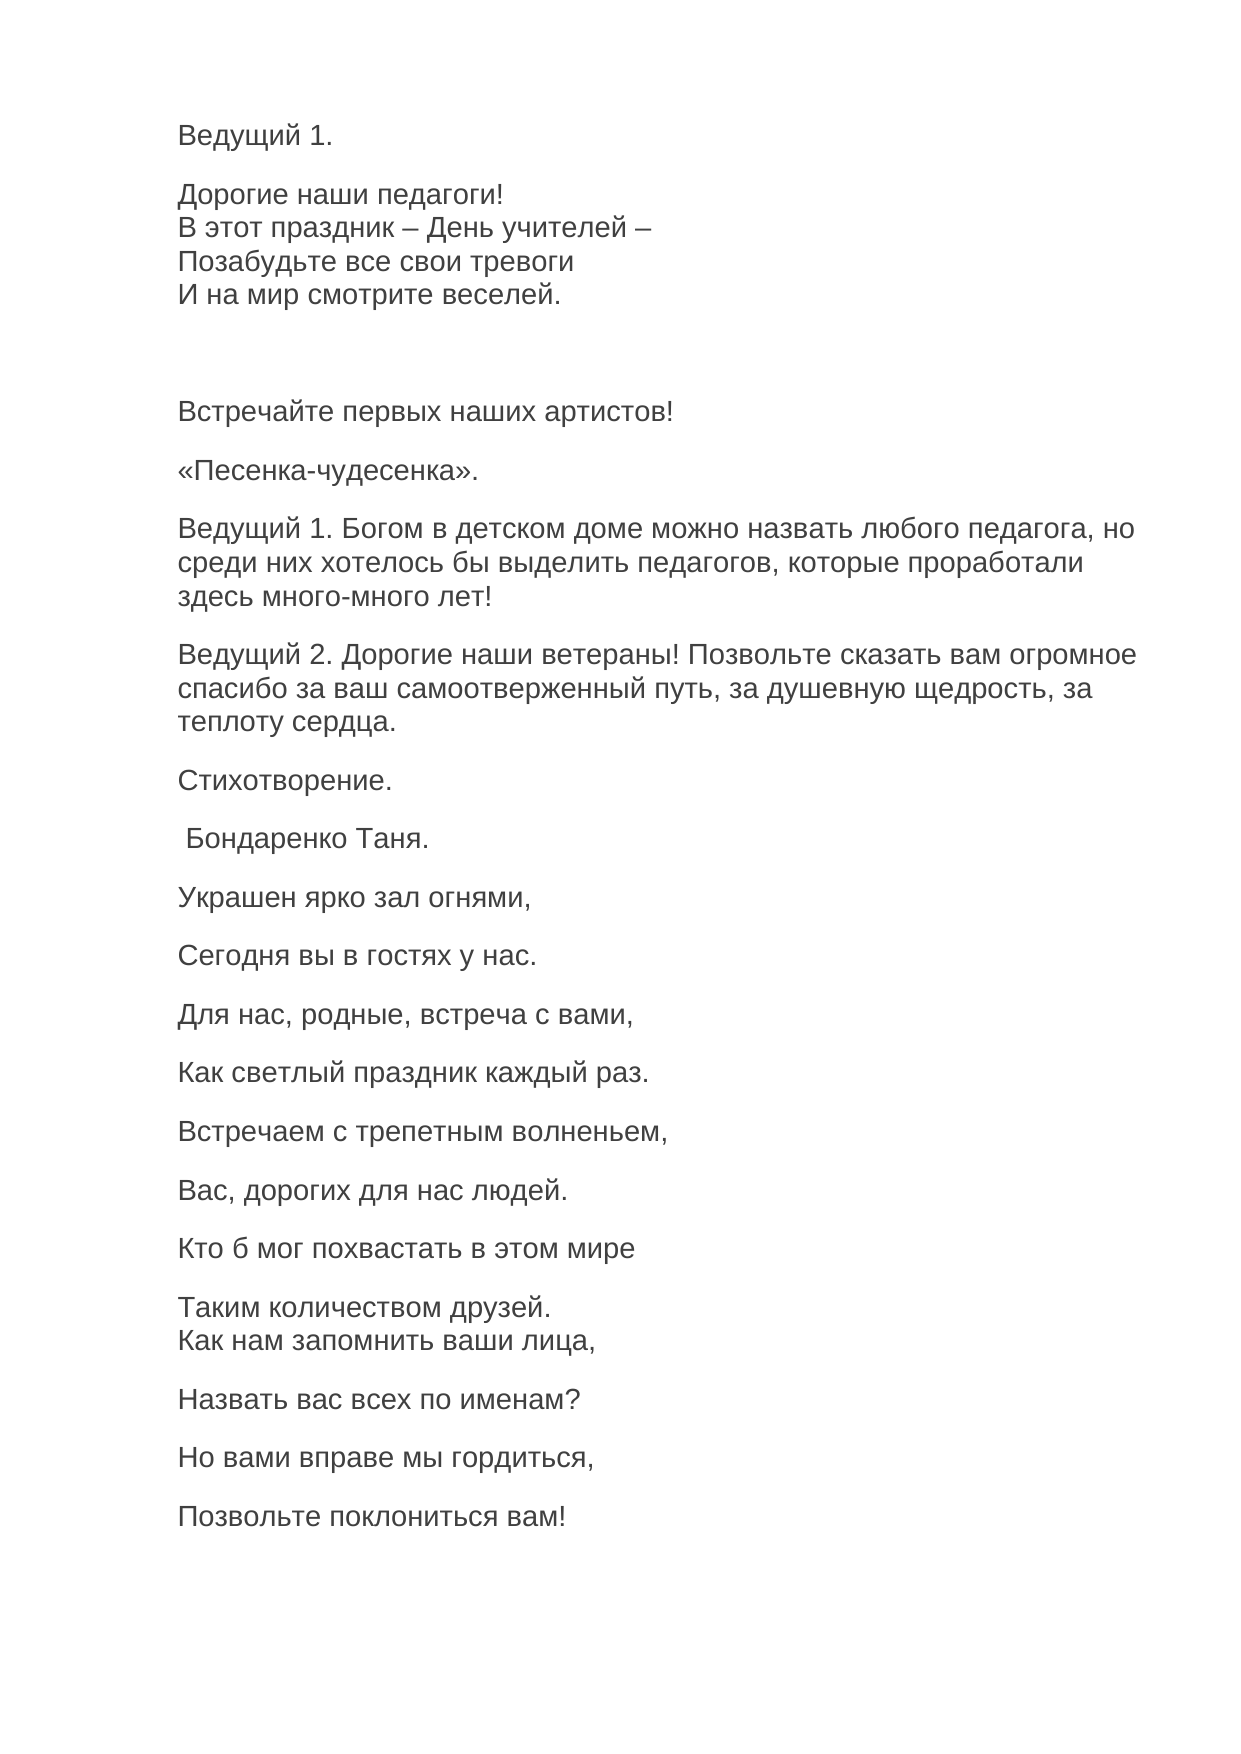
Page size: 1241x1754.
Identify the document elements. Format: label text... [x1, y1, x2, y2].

text Дорогие наши педагоги! В этот праздник – День учителей – Позабудьте все свои тревоги И на мир смотрите веселей. [177, 177, 1152, 311]
text Ведущий 1. [177, 118, 1152, 152]
text Бондаренко Таня. [177, 821, 1152, 855]
text Ведущий 2. Дорогие наши ветераны! Позвольте сказать вам огромное спасибо за ваш самоотверженный путь, за душевную щедрость, за теплоту сердца. [177, 637, 1152, 738]
text Для нас, родные, встреча с вами, [177, 997, 1152, 1030]
text Украшен ярко зал огнями, [177, 880, 1152, 913]
text Встречаем с трепетным волненьем, [177, 1114, 1152, 1147]
text Как нам запомнить ваши лица, [177, 1323, 1152, 1357]
text Стихотворение. [177, 763, 1152, 796]
text Назвать вас всех по именам? [177, 1382, 1152, 1415]
text Вас, дорогих для нас людей. [177, 1172, 1152, 1206]
text Позвольте поклониться вам! [177, 1499, 1152, 1532]
text Но вами вправе мы гордиться, [177, 1440, 1152, 1474]
text Таким количеством друзей. [177, 1289, 1152, 1323]
text Встречайте первых наших артистов! [177, 394, 1152, 428]
text Ведущий 1. Богом в детском доме можно назвать любого педагога, но среди них хотелось бы выделить педагогов, которые проработали здесь много-много лет! [177, 511, 1152, 612]
text Кто б мог похвастать в этом мире [177, 1231, 1152, 1264]
text «Песенка-чудесенка». [177, 453, 1152, 486]
text Как светлый праздник каждый раз. [177, 1055, 1152, 1089]
text Сегодня вы в гостях у нас. [177, 938, 1152, 972]
